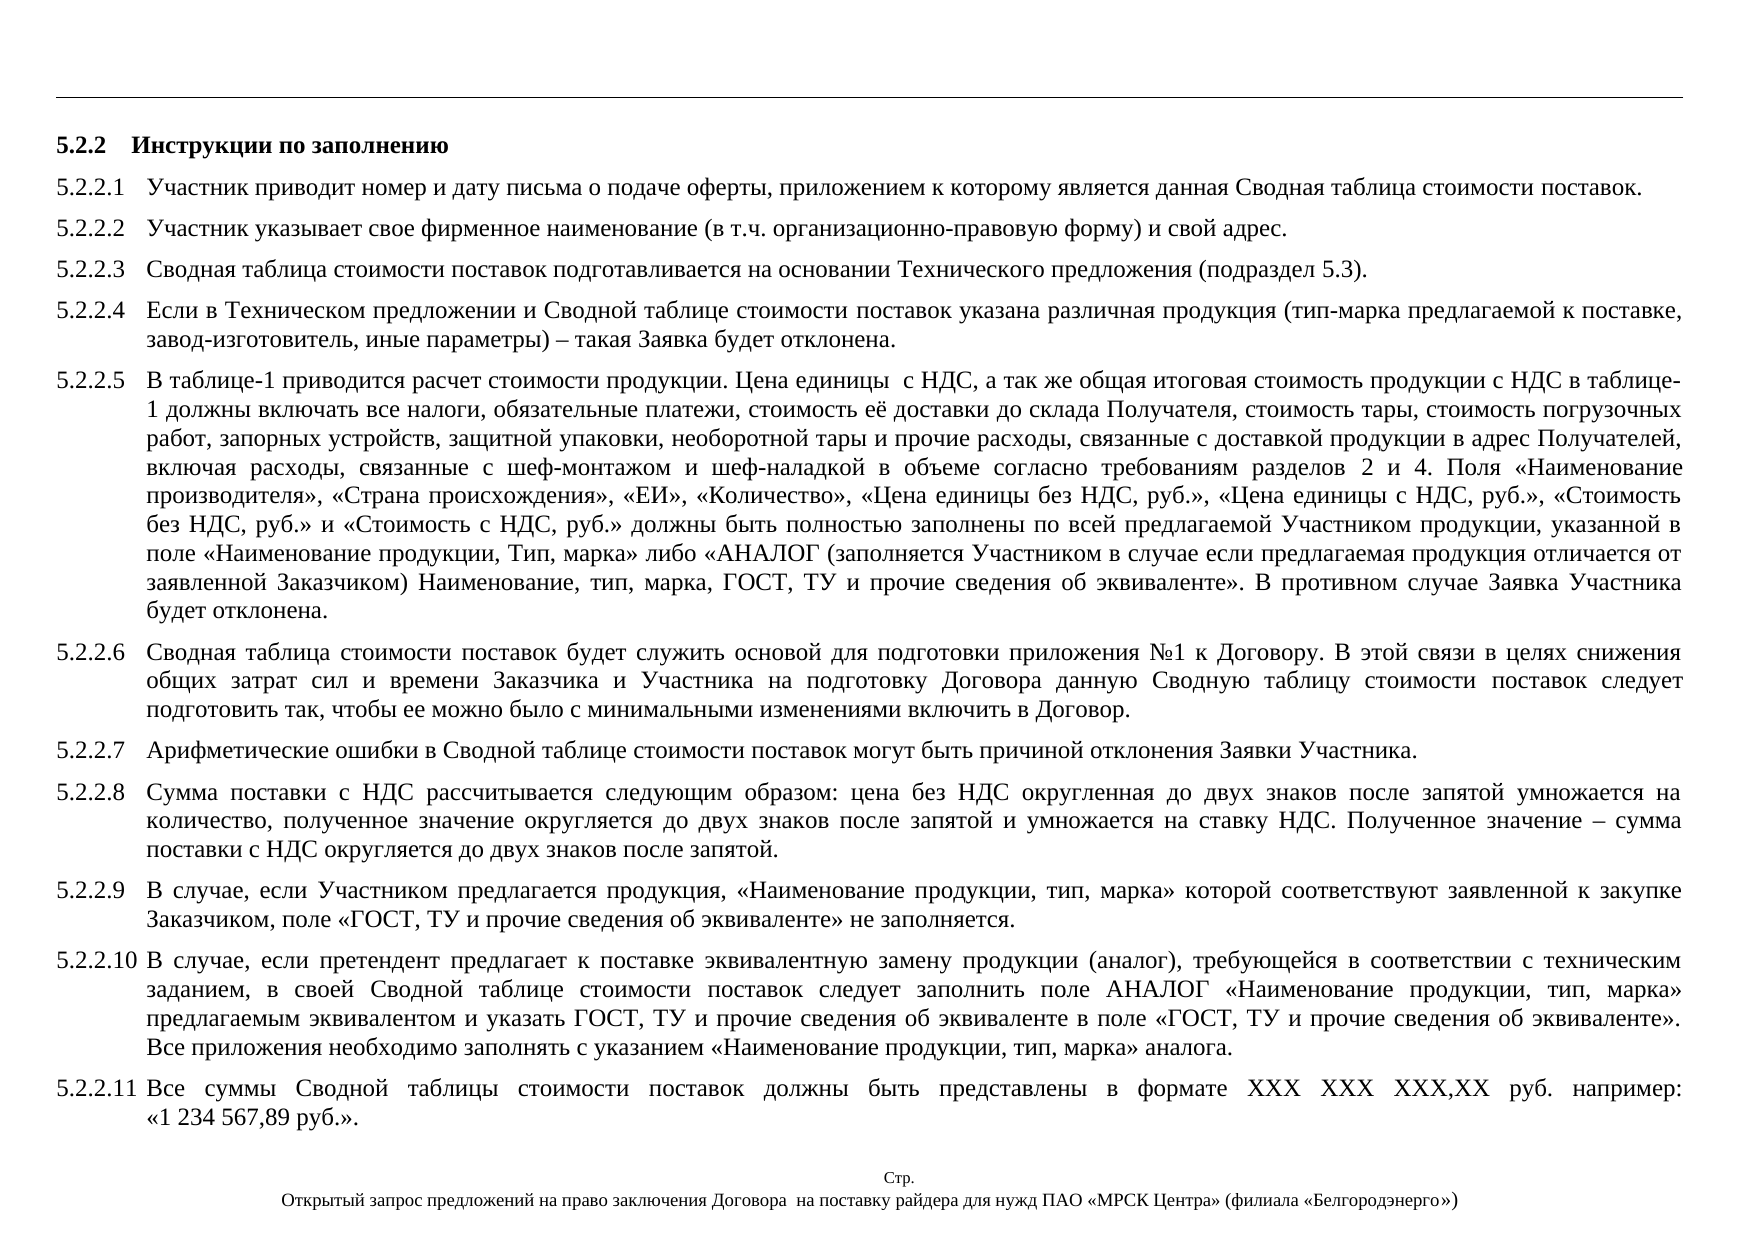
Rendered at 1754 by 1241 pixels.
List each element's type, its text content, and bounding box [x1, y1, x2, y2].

list Сводная таблица стоимости поставок будет служить основой для подготовки приложения №1 к Договору. В этой связи в целях снижения общих затрат сил и времени Заказчика и Участника на подготовку Договора данную Сводную таблицу стоимости поставок следует подготовить так, чтобы ее можно было с минимальными изменениями включить в Договор. [56, 637, 1683, 723]
list Участник указывает свое фирменное наименование (в т.ч. организационно-правовую форму) и свой адрес. [56, 213, 1683, 242]
list В случае, если Участником предлагается продукция, «Наименование продукции, тип, марка» которой соответствуют заявленной к закупке Заказчиком, поле «ГОСТ, ТУ и прочие сведения об эквиваленте» не заполняется. [56, 876, 1683, 933]
list В случае, если претендент предлагает к поставке эквивалентную замену продукции (аналог), требующейся в соответствии с техническим заданием, в своей Сводной таблице стоимости поставок следует заполнить поле АНАЛОГ «Наименование продукции, тип, марка» предлагаемым эквивалентом и указать ГОСТ, ТУ и прочие сведения об эквиваленте в поле «ГОСТ, ТУ и прочие сведения об эквиваленте». Все приложения необходимо заполнять с указанием «Наименование продукции, тип, марка» аналога. [56, 946, 1683, 1061]
list Все суммы Сводной таблицы стоимости поставок должны быть представлены в формате XXX XXX XXX,XX руб. например: «1 234 567,89 руб.». [56, 1073, 1683, 1131]
list Если в Техническом предложении и Сводной таблице стоимости поставок указана различная продукция (тип-марка предлагаемой к поставке, завод-изготовитель, иные параметры) – такая Заявка будет отклонена. [56, 296, 1683, 353]
list Участник приводит номер и дату письма о подаче оферты, приложением к которому является данная Сводная таблица стоимости поставок. [56, 172, 1683, 201]
list Арифметические ошибки в Сводной таблице стоимости поставок могут быть причиной отклонения Заявки Участника. [56, 736, 1683, 764]
list Сумма поставки с НДС рассчитывается следующим образом: цена без НДС округленная до двух знаков после запятой умножается на количество, полученное значение округляется до двух знаков после запятой и умножается на ставку НДС. Полученное значение – сумма поставки с НДС округляется до двух знаков после запятой. [56, 777, 1683, 863]
subtitle Инструкции по заполнению [56, 131, 1683, 159]
